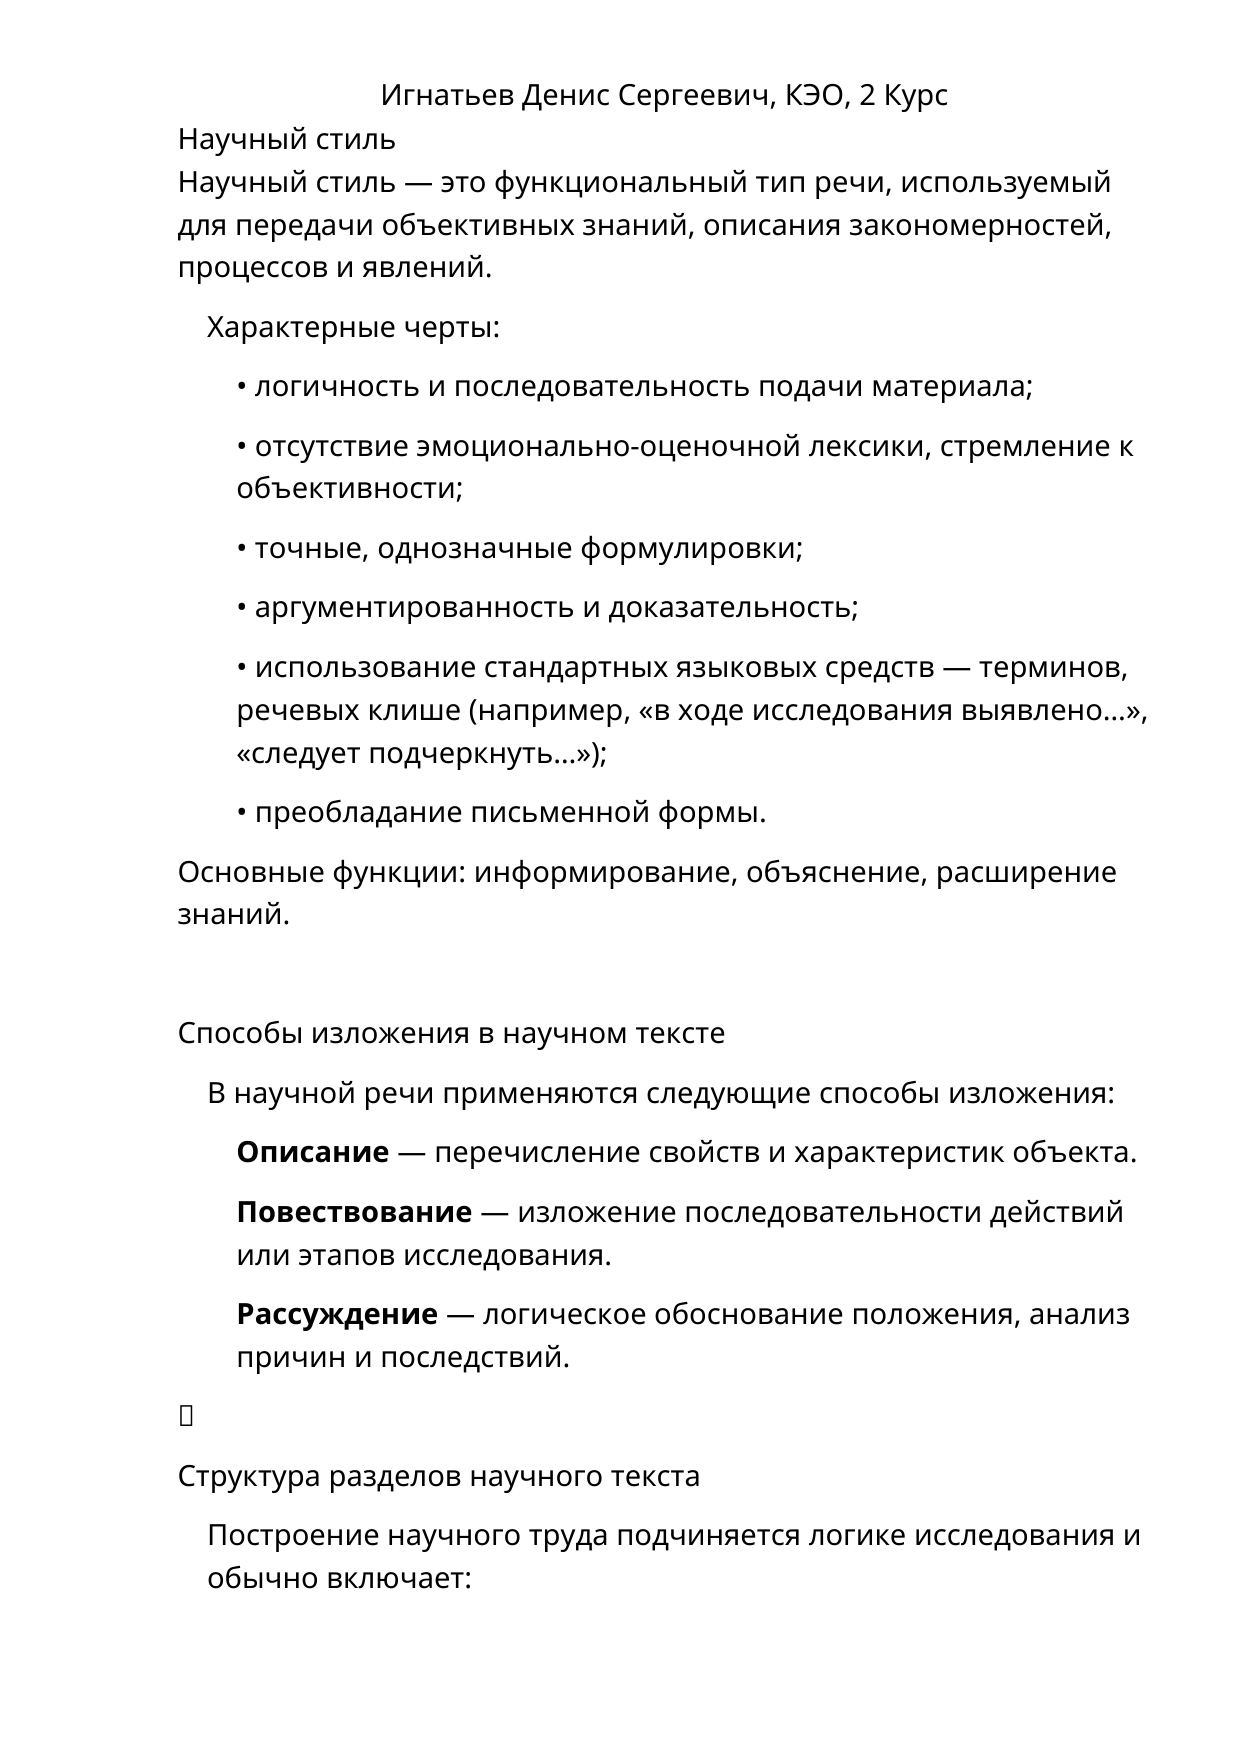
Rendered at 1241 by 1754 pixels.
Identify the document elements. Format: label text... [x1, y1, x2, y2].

text • отсутствие эмоционально-оценочной лексики, стремление к объективности; [236, 425, 1152, 507]
text Основные функции: информирование, объяснение, расширение знаний. [177, 851, 1152, 933]
text Способы изложения в научном тексте [177, 1013, 1152, 1052]
text • преобладание письменной формы. [236, 791, 1152, 831]
text Характерные черты: [207, 306, 1152, 346]
text Рассуждение — логическое обоснование положения, анализ причин и последствий. [236, 1293, 1152, 1376]
text  [177, 1396, 1152, 1435]
text • точные, однозначные формулировки; [236, 527, 1152, 567]
text • логичность и последовательность подачи материала; [236, 366, 1152, 405]
text В научной речи применяются следующие способы изложения: [207, 1072, 1152, 1112]
text Структура разделов научного текста [177, 1455, 1152, 1495]
text Повествование — изложение последовательности действий или этапов исследования. [236, 1191, 1152, 1273]
text • использование стандартных языковых средств — терминов, речевых клише (например, «в ходе исследования выявлено…», «следует подчеркнуть…»); [236, 646, 1152, 772]
text Описание — перечисление свойств и характеристик объекта. [236, 1132, 1152, 1171]
text Научный стиль Научный стиль — это функциональный тип речи, используемый для передачи объективных знаний, описания закономерностей, процессов и явлений. [177, 118, 1152, 286]
text • аргументированность и доказательность; [236, 587, 1152, 626]
text Построение научного труда подчиняется логике исследования и обычно включает: [207, 1514, 1152, 1597]
